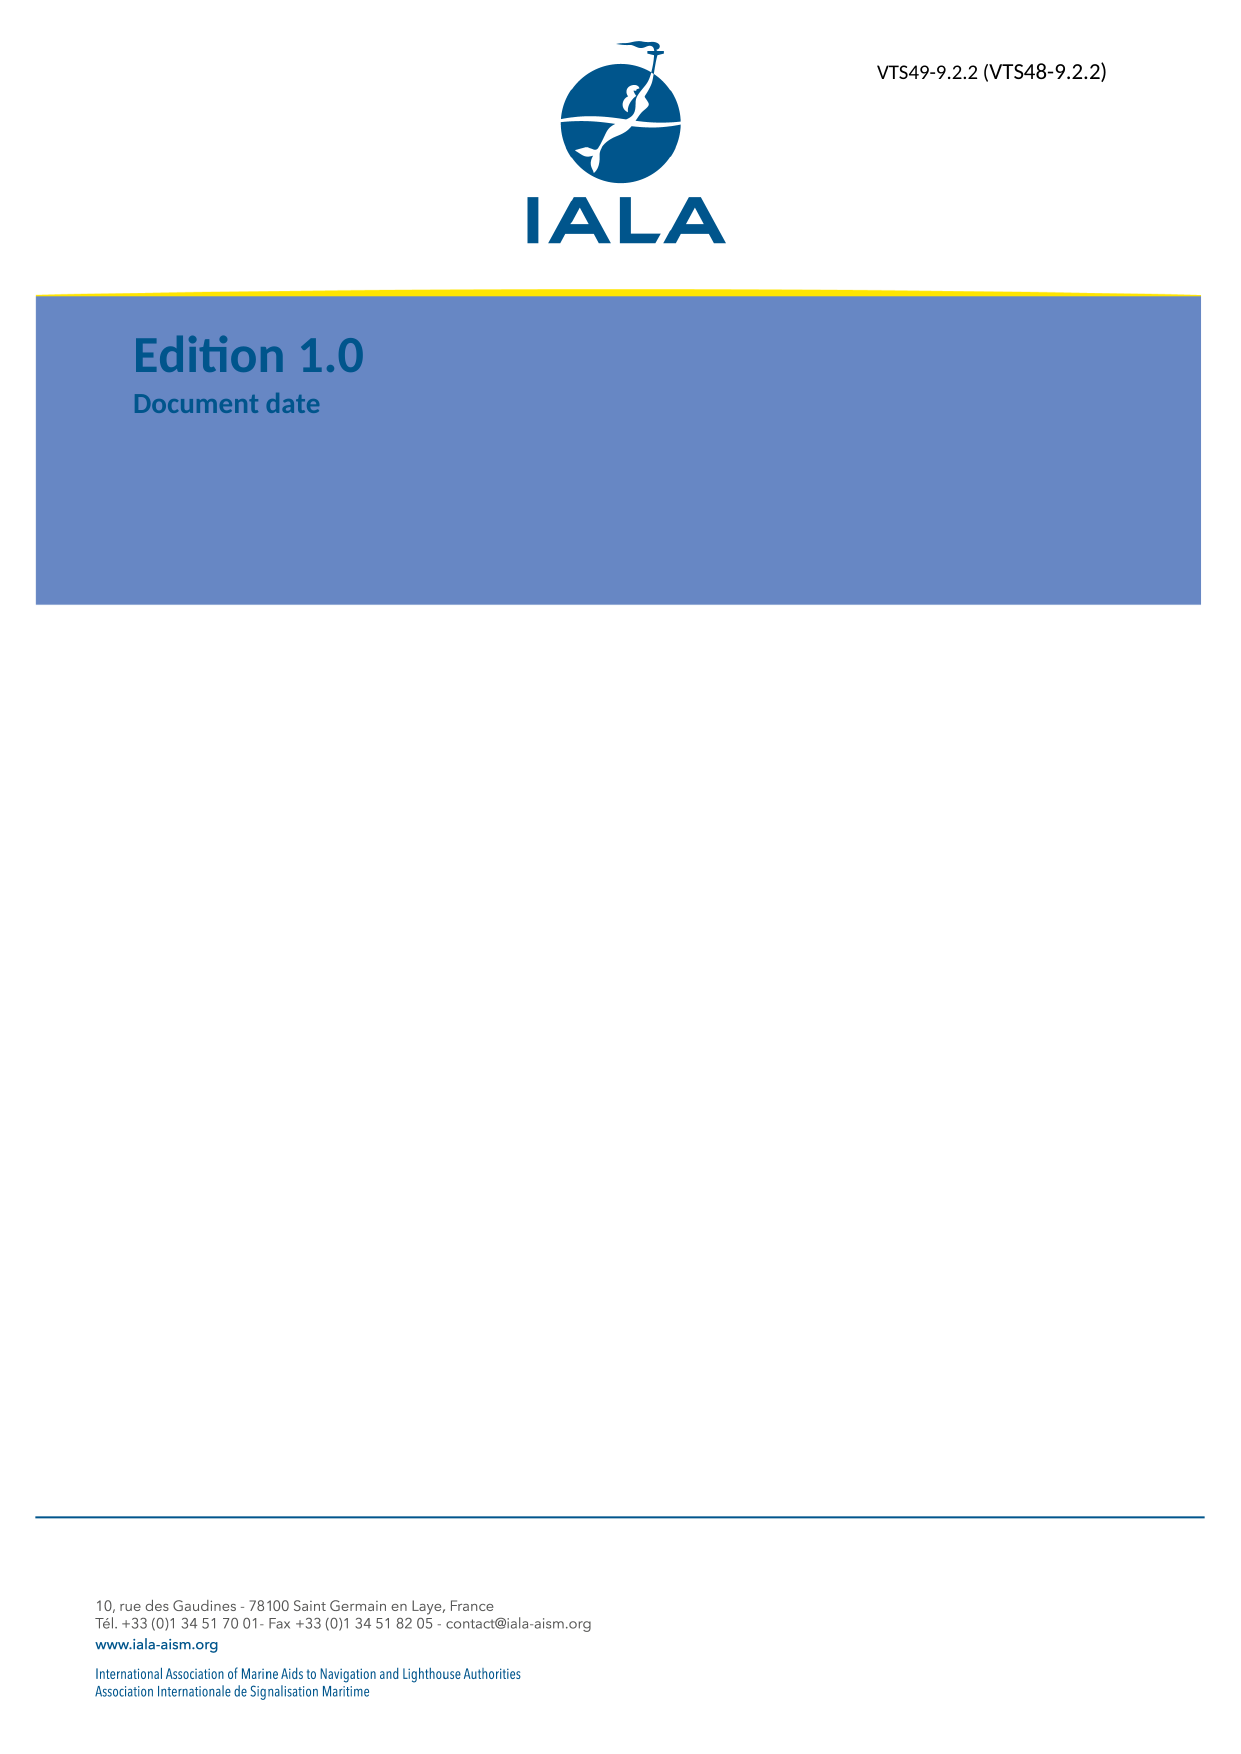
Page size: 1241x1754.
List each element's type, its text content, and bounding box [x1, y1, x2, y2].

text Document date [133, 385, 1107, 421]
picture [0, 29, 1240, 616]
text Edition 1.0 [133, 322, 1107, 385]
picture [89, 1595, 622, 1714]
